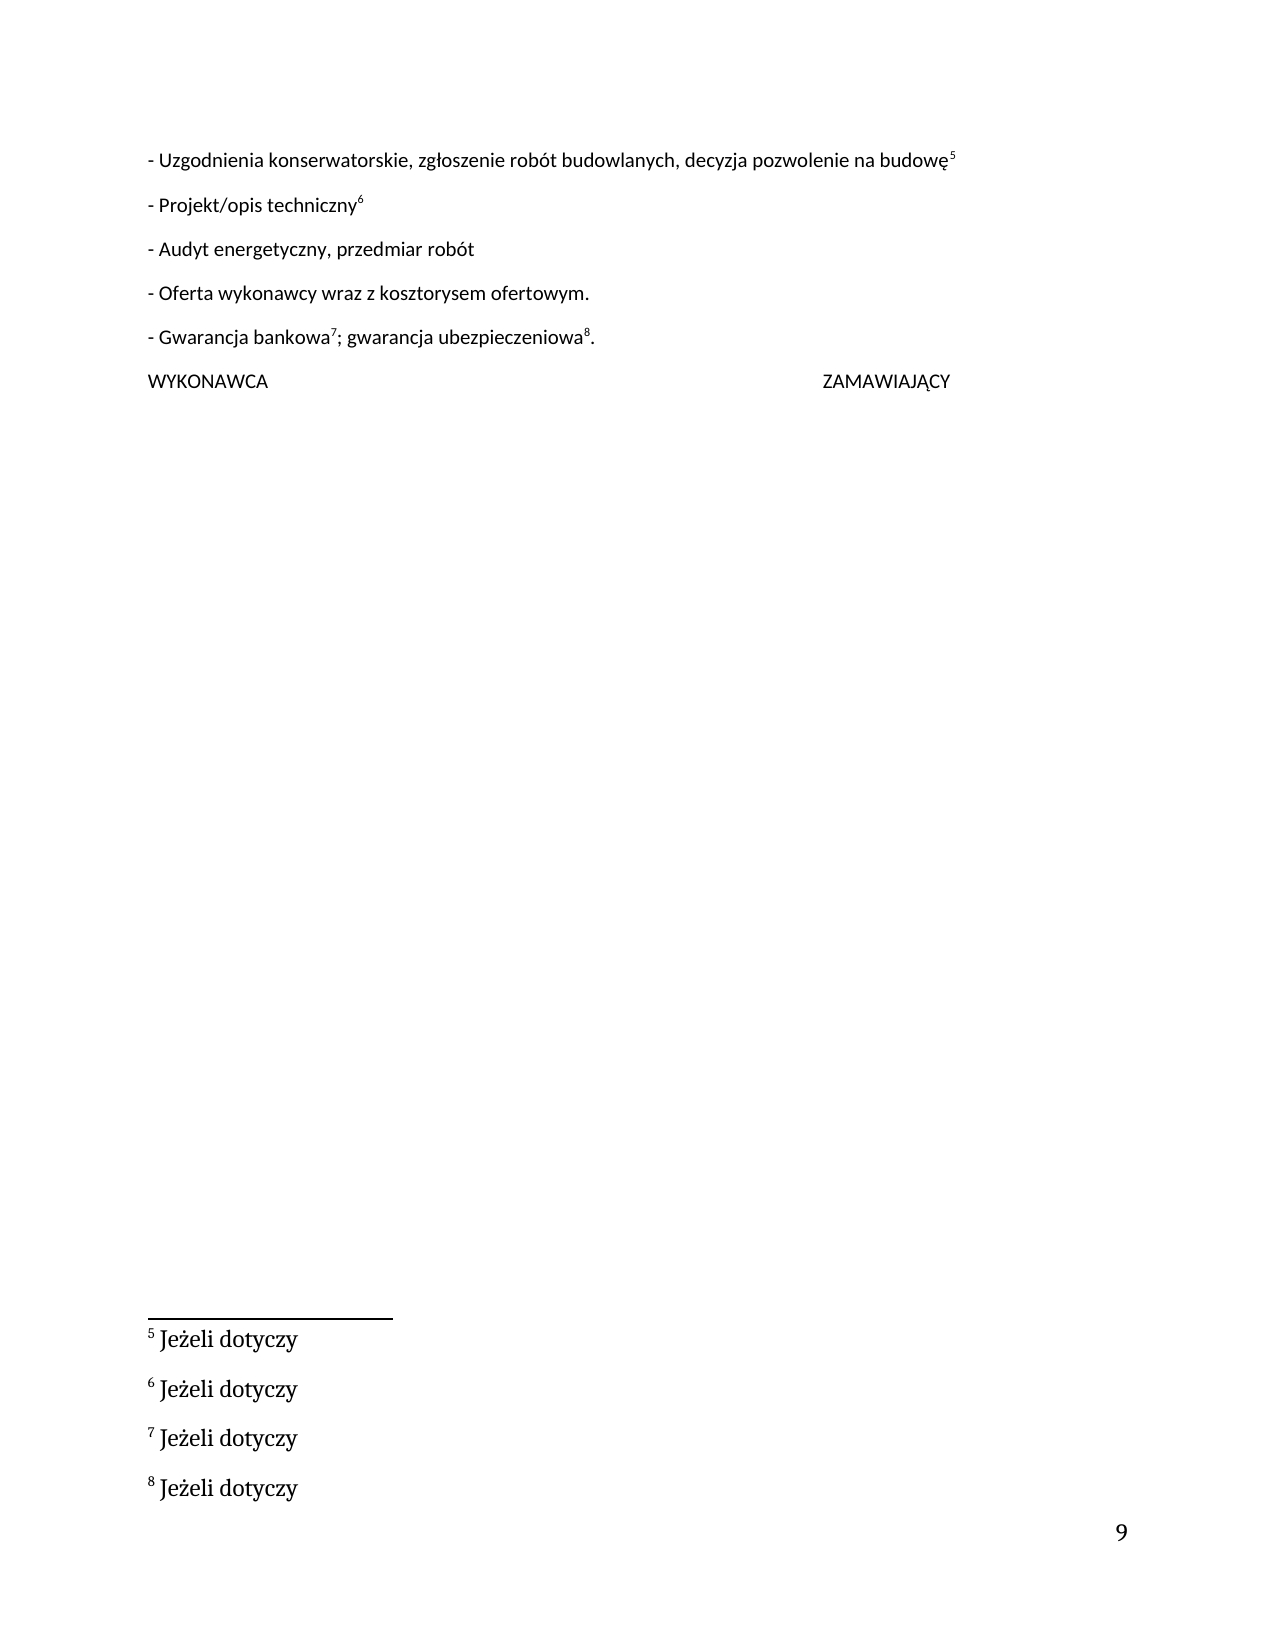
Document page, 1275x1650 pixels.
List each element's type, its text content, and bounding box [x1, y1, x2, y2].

text - Gwarancja bankowa; gwarancja ubezpieczeniowa. [148, 324, 1127, 350]
text - Projekt/opis techniczny [148, 192, 1127, 217]
text - Uzgodnienia konserwatorskie, zgłoszenie robót budowlanych, decyzja pozwolenie na budowę [148, 148, 1127, 173]
text WYKONAWCA ZAMAWIAJĄCY [148, 368, 1127, 394]
text - Oferta wykonawcy wraz z kosztorysem ofertowym. [148, 280, 1127, 306]
text - Audyt energetyczny, przedmiar robót [148, 236, 1127, 261]
